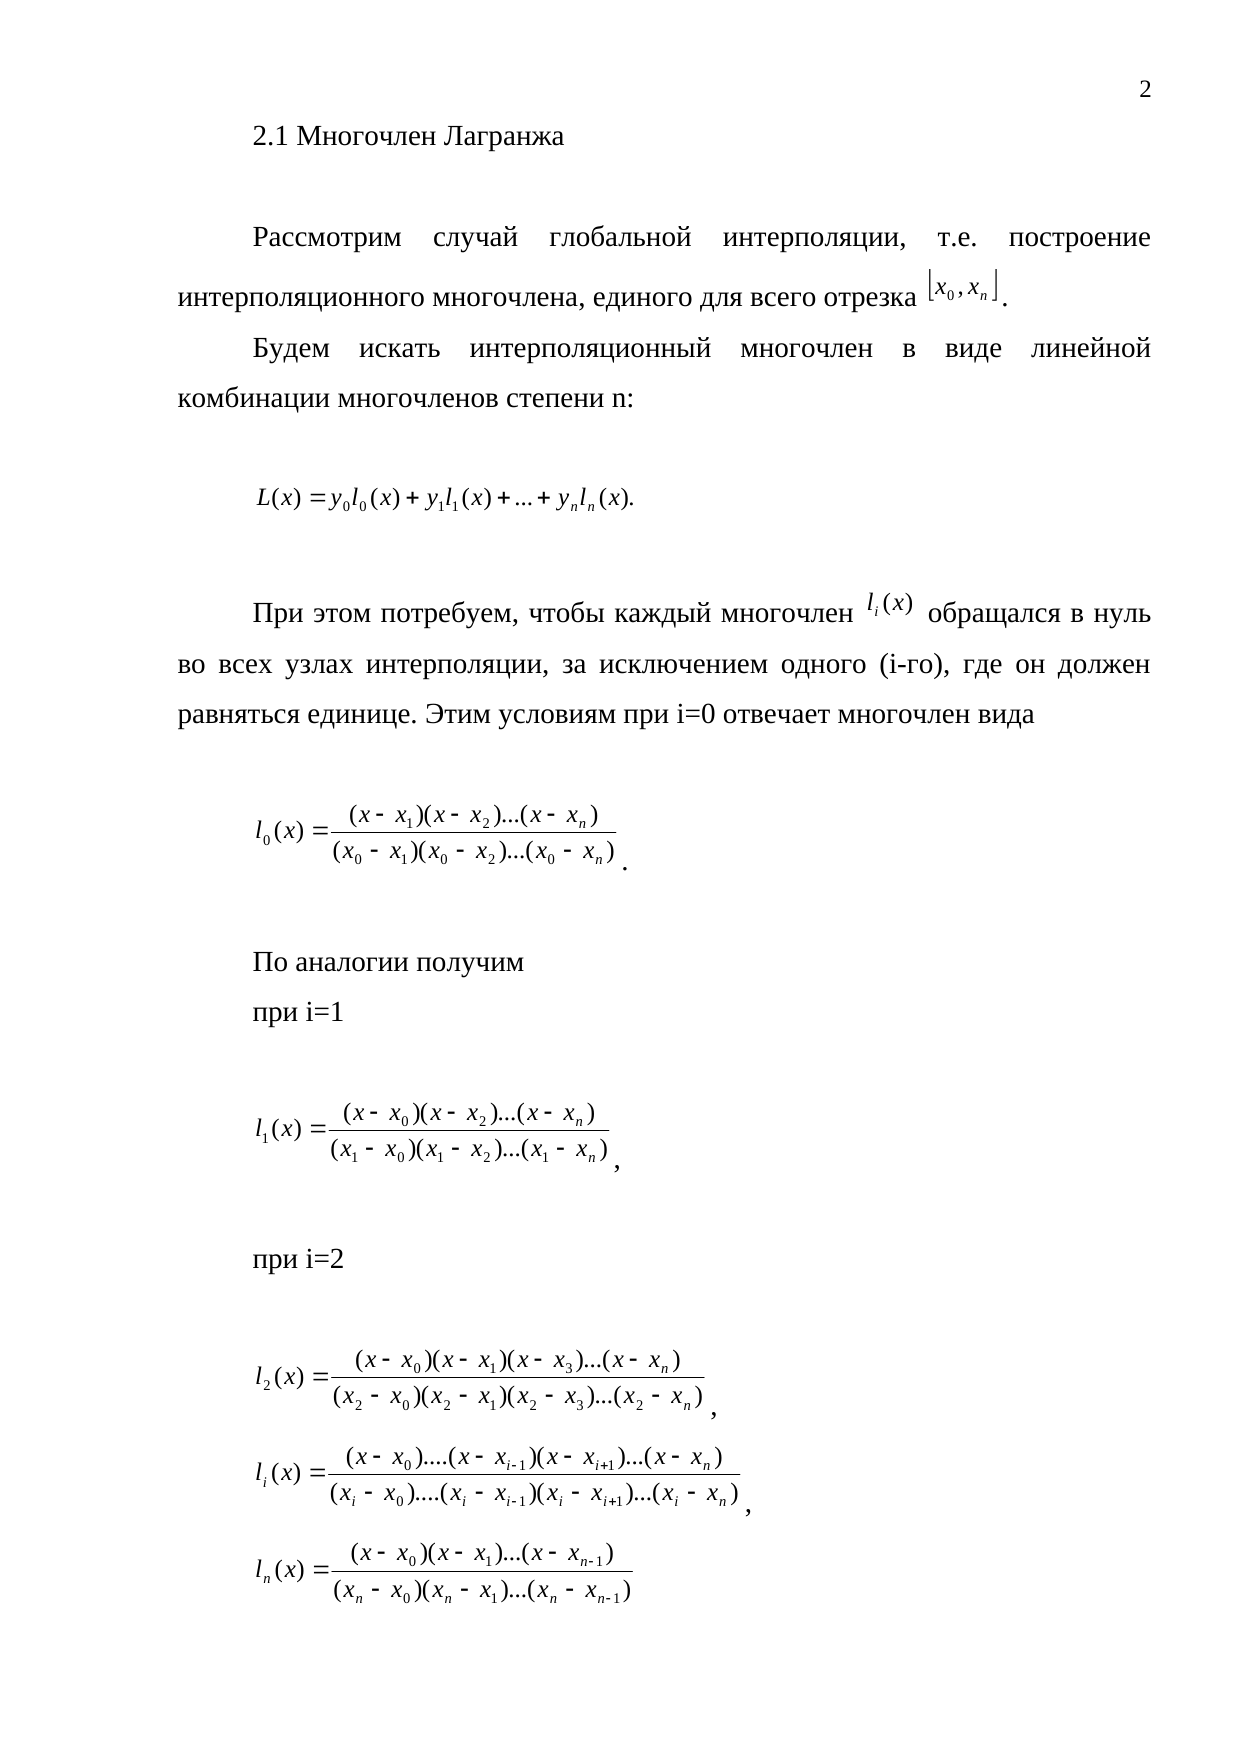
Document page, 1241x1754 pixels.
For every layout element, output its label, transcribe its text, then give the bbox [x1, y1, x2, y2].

text , [177, 1095, 1152, 1174]
text При этом потребуем, чтобы каждый многочлен обращался в нуль во всех узлах интерполяции, за исключением одного (i-го), где он должен равняться единице. Этим условиям при i=0 отвечает многочлен вида [177, 585, 1152, 730]
text По аналогии получим [177, 944, 1152, 977]
text . [177, 797, 1152, 877]
text 2.1 Многочлен Лагранжа [177, 118, 1152, 152]
text , [177, 1439, 1152, 1518]
text при i=1 [177, 994, 1152, 1028]
text , [177, 1342, 1152, 1422]
text Рассмотрим случай глобальной интерполяции, т.е. построение интерполяционного многочлена, единого для всего отрезка . [177, 219, 1152, 313]
text при i=2 [177, 1242, 1152, 1275]
text Будем искать интерполяционный многочлен в виде линейной комбинации многочленов степени n: [177, 330, 1152, 413]
